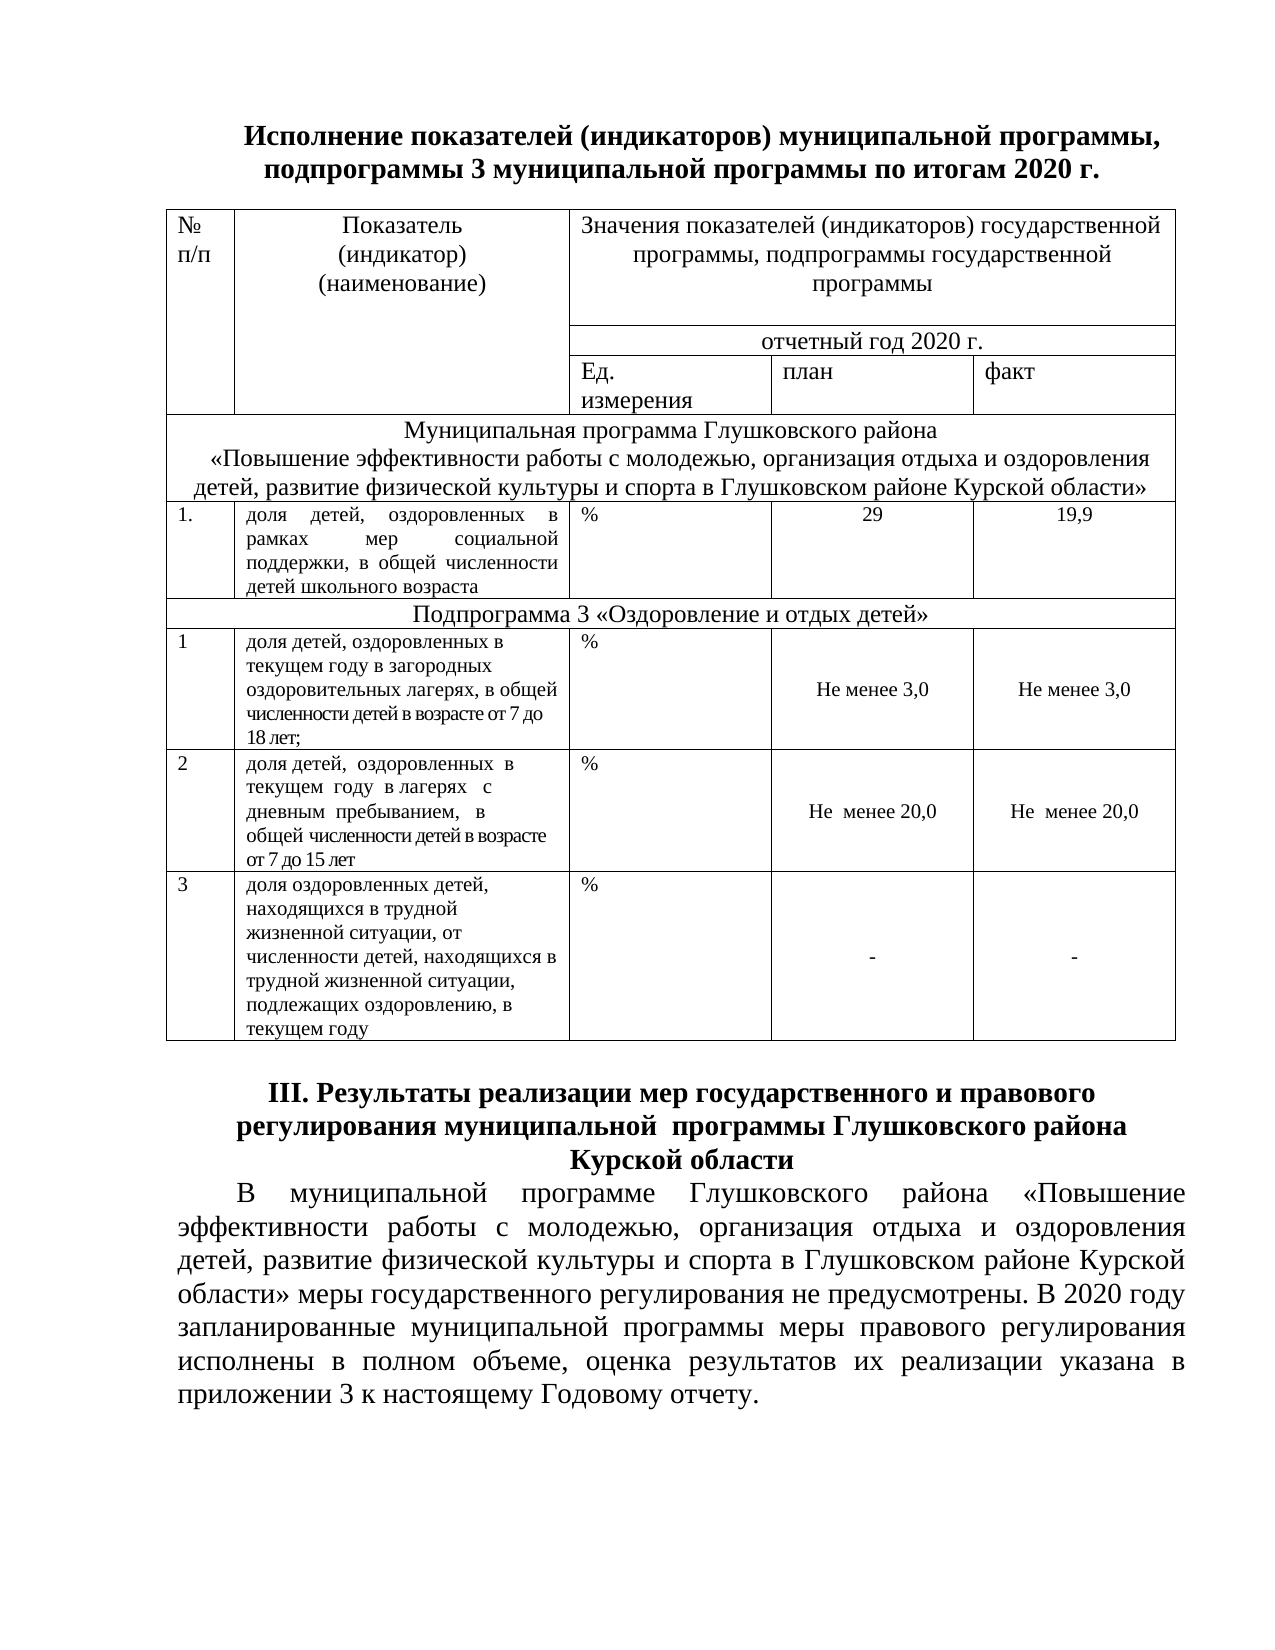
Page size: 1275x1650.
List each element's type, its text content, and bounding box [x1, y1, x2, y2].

list Исполнение показателей (индикаторов) муниципальной программы, [177, 118, 1186, 152]
table_cell доля детей, оздоровленных в текущем году в загородных оздоровительных лагерях, в общей численности детей в возрасте от 7 до 18 лет; [235, 629, 569, 749]
table_cell доля оздоровленных детей, находящихся в трудной жизненной ситуации, от численности детей, находящихся в трудной жизненной ситуации, подлежащих оздоровлению, в текущем году [235, 872, 569, 1040]
table_cell 1 [167, 629, 234, 749]
table_cell Не менее 20,0 [772, 750, 973, 871]
table_cell Ед. измерения [570, 356, 771, 414]
table_cell 19,9 [974, 502, 1175, 598]
table_cell отчетный год 2020 г. [570, 326, 1175, 355]
table_cell % [570, 872, 771, 1040]
table_cell % [570, 629, 771, 749]
table_cell - [974, 872, 1175, 1040]
table_cell доля детей, оздоровленных в текущем году в лагерях с дневным пребыванием, в общей численности детей в возрасте от 7 до 15 лет [235, 750, 569, 871]
table_cell 29 [772, 502, 973, 598]
table_cell доля детей, оздоровленных в рамках мер социальной поддержки, в общей численности детей школьного возраста [235, 502, 569, 598]
table_cell 3 [167, 872, 234, 1040]
table_cell 1. [167, 502, 234, 598]
table_header № п/п [167, 210, 234, 414]
table_cell - [772, 872, 973, 1040]
table_header Показатель (индикатор) (наименование) [235, 210, 569, 414]
table_cell Не менее 3,0 [974, 629, 1175, 749]
table_cell Не менее 3,0 [772, 629, 973, 749]
table_cell Подпрограмма 3 «Оздоровление и отдых детей» [167, 599, 1175, 628]
text В муниципальной программе Глушковского района «Повышение эффективности работы с молодежью, организация отдыха и оздоровления детей, развитие физической культуры и спорта в Глушковском районе Курской области» меры государственного регулирования не предусмотрены. В 2020 году запланированные муниципальной программы меры правового регулирования исполнены в полном объеме, оценка результатов их реализации указана в приложении 3 к настоящему Годовому отчету. [177, 1175, 1186, 1410]
table_cell факт [974, 356, 1175, 414]
text III. Результаты реализации мер государственного и правового [177, 1075, 1186, 1108]
table_cell Не менее 20,0 [974, 750, 1175, 871]
text регулирования муниципальной программы Глушковского района Курской области [177, 1108, 1186, 1175]
text подпрограммы 3 муниципальной программы по итогам 2020 г. [177, 152, 1186, 185]
table_cell Муниципальная программа Глушковского района «Повышение эффективности работы с молодежью, организация отдыха и оздоровления детей, развитие физической культуры и спорта в Глушковском районе Курской области» [167, 415, 1175, 501]
table_cell % [570, 750, 771, 871]
table_cell план [772, 356, 973, 414]
table_header Значения показателей (индикаторов) государственной программы, подпрограммы государственной программы [570, 210, 1175, 325]
table_cell % [570, 502, 771, 598]
table_cell 2 [167, 750, 234, 871]
